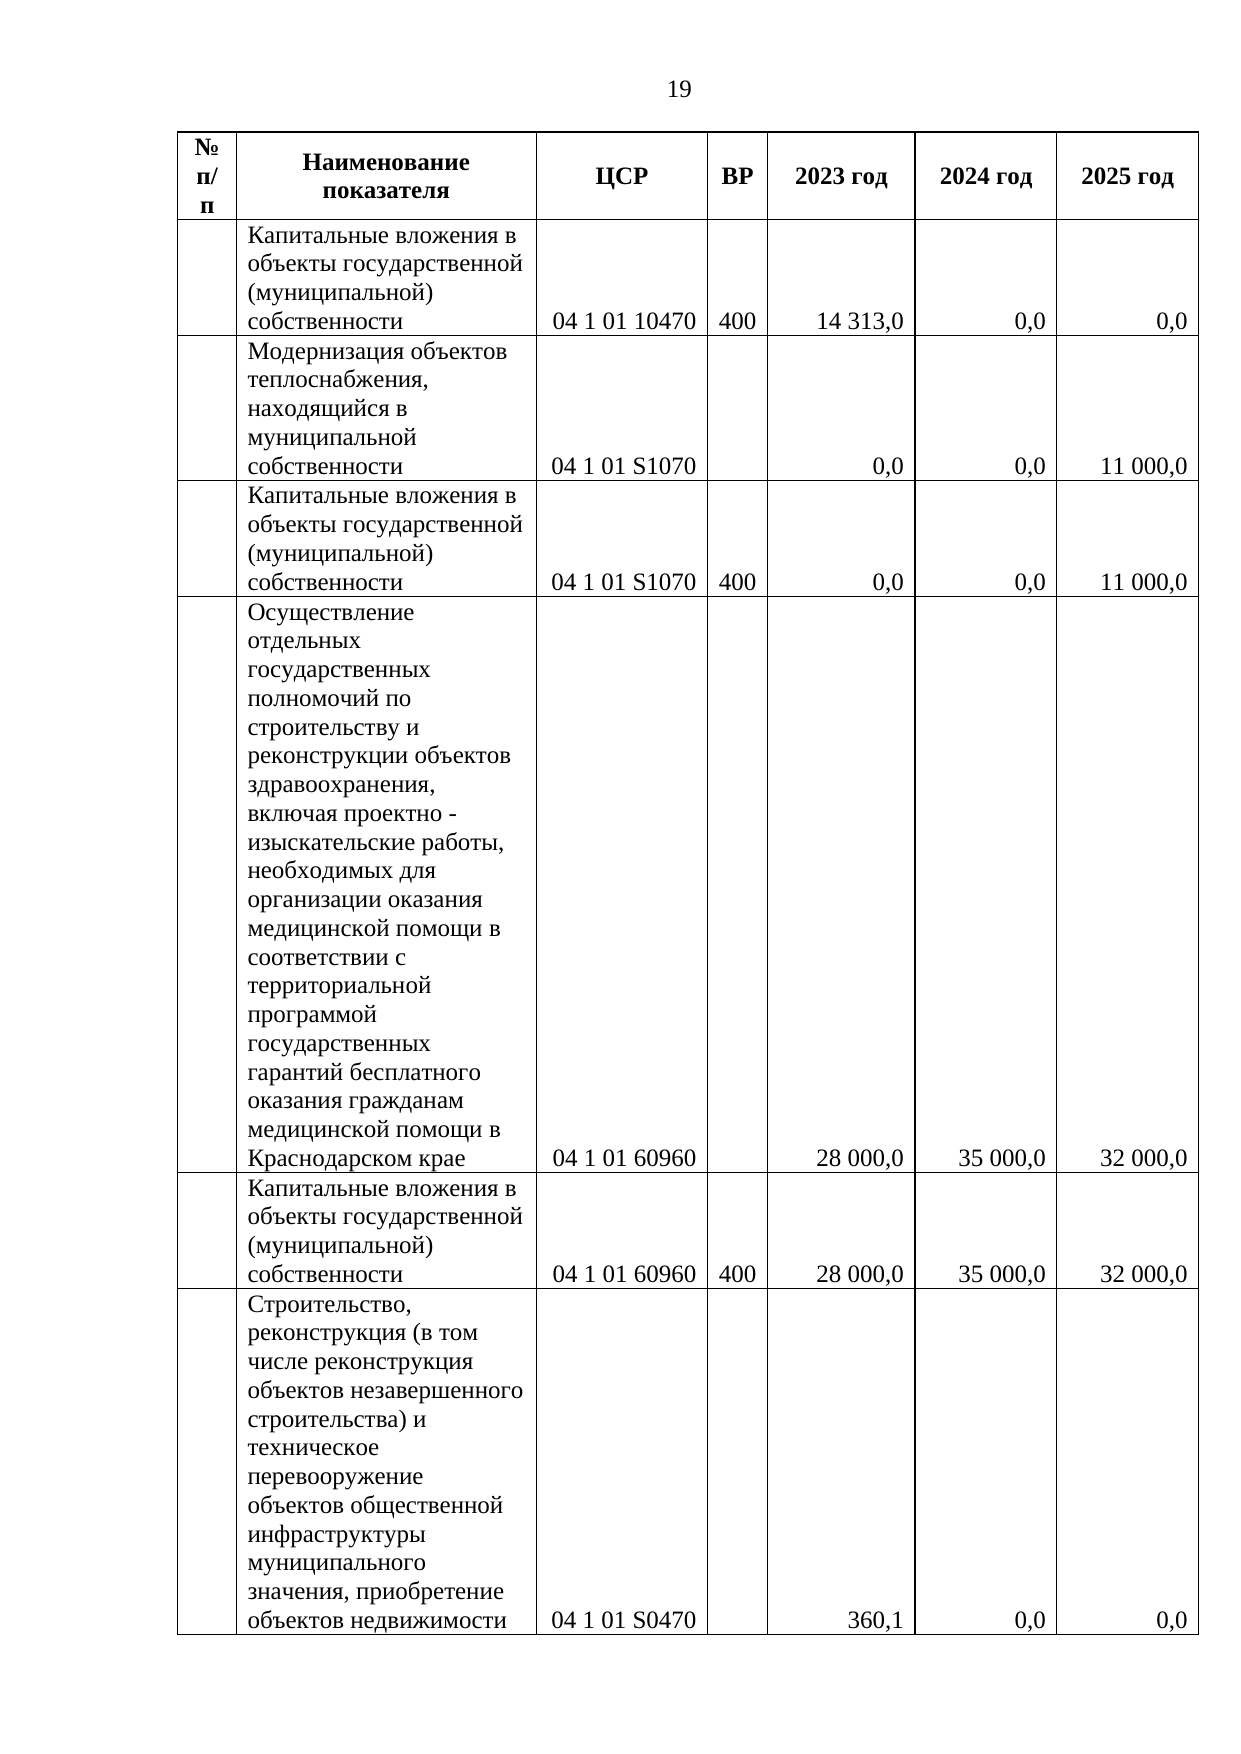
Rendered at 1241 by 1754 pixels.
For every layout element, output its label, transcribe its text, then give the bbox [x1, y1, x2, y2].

table_cell 0,0 [916, 481, 1056, 596]
table_cell 0,0 [1057, 220, 1198, 335]
table_cell [178, 336, 236, 479]
table_header 2025 год [1057, 133, 1198, 219]
table_cell [178, 220, 236, 335]
table_cell 11 000,0 [1057, 336, 1198, 479]
table_cell [178, 597, 236, 1172]
table_cell Строительство, реконструкция (в том числе реконструкция объектов незавершенного строительства) и техническое перевооружение объектов общественной инфраструктуры муниципального значения, приобретение объектов недвижимости [237, 1289, 536, 1634]
table_cell [178, 1173, 236, 1288]
table_cell 14 313,0 [768, 220, 914, 335]
table_header ЦСР [537, 133, 707, 219]
table_cell 04 1 01 10470 [537, 220, 707, 335]
table_cell 0,0 [768, 336, 914, 479]
table_cell 32 000,0 [1057, 1173, 1198, 1288]
table_header 2023 год [768, 133, 914, 219]
table_cell 32 000,0 [1057, 597, 1198, 1172]
table_cell [708, 597, 767, 1172]
table_header 2024 год [916, 133, 1056, 219]
table_cell 360,1 [768, 1289, 914, 1634]
table_header Наименование показателя [237, 133, 536, 219]
table_cell 400 [708, 220, 767, 335]
table_cell [708, 336, 767, 479]
table_cell 04 1 01 60960 [537, 1173, 707, 1288]
table_cell [178, 1289, 236, 1634]
table_cell 28 000,0 [768, 597, 914, 1172]
table_header № п/п [178, 133, 236, 219]
table_cell 04 1 01 S1070 [537, 481, 707, 596]
table_cell 0,0 [916, 220, 1056, 335]
table_cell 11 000,0 [1057, 481, 1198, 596]
table_cell 0,0 [1057, 1289, 1198, 1634]
table_cell 0,0 [916, 1289, 1056, 1634]
table_cell 35 000,0 [916, 1173, 1056, 1288]
table_cell 35 000,0 [916, 597, 1056, 1172]
table_cell 04 1 01 S0470 [537, 1289, 707, 1634]
table_cell 400 [708, 481, 767, 596]
table_header ВР [708, 133, 767, 219]
table_cell 400 [708, 1173, 767, 1288]
table_cell Осуществление отдельных государственных полномочий по строительству и реконструкции объектов здравоохранения, включая проектно - изыскательские работы, необходимых для организации оказания медицинской помощи в соответствии с территориальной программой государственных гарантий бесплатного оказания гражданам медицинской помощи в Краснодарском крае [237, 597, 536, 1172]
table_cell Модернизация объектов теплоснабжения, находящийся в муниципальной собственности [237, 336, 536, 479]
table_cell [178, 481, 236, 596]
table_cell Капитальные вложения в объекты государственной (муниципальной) собственности [237, 220, 536, 335]
table_cell 0,0 [768, 481, 914, 596]
table_cell 04 1 01 S1070 [537, 336, 707, 479]
table_cell [708, 1289, 767, 1634]
table_cell 0,0 [916, 336, 1056, 479]
table_cell 28 000,0 [768, 1173, 914, 1288]
table_cell Капитальные вложения в объекты государственной (муниципальной) собственности [237, 1173, 536, 1288]
table_cell 04 1 01 60960 [537, 597, 707, 1172]
table_cell Капитальные вложения в объекты государственной (муниципальной) собственности [237, 481, 536, 596]
